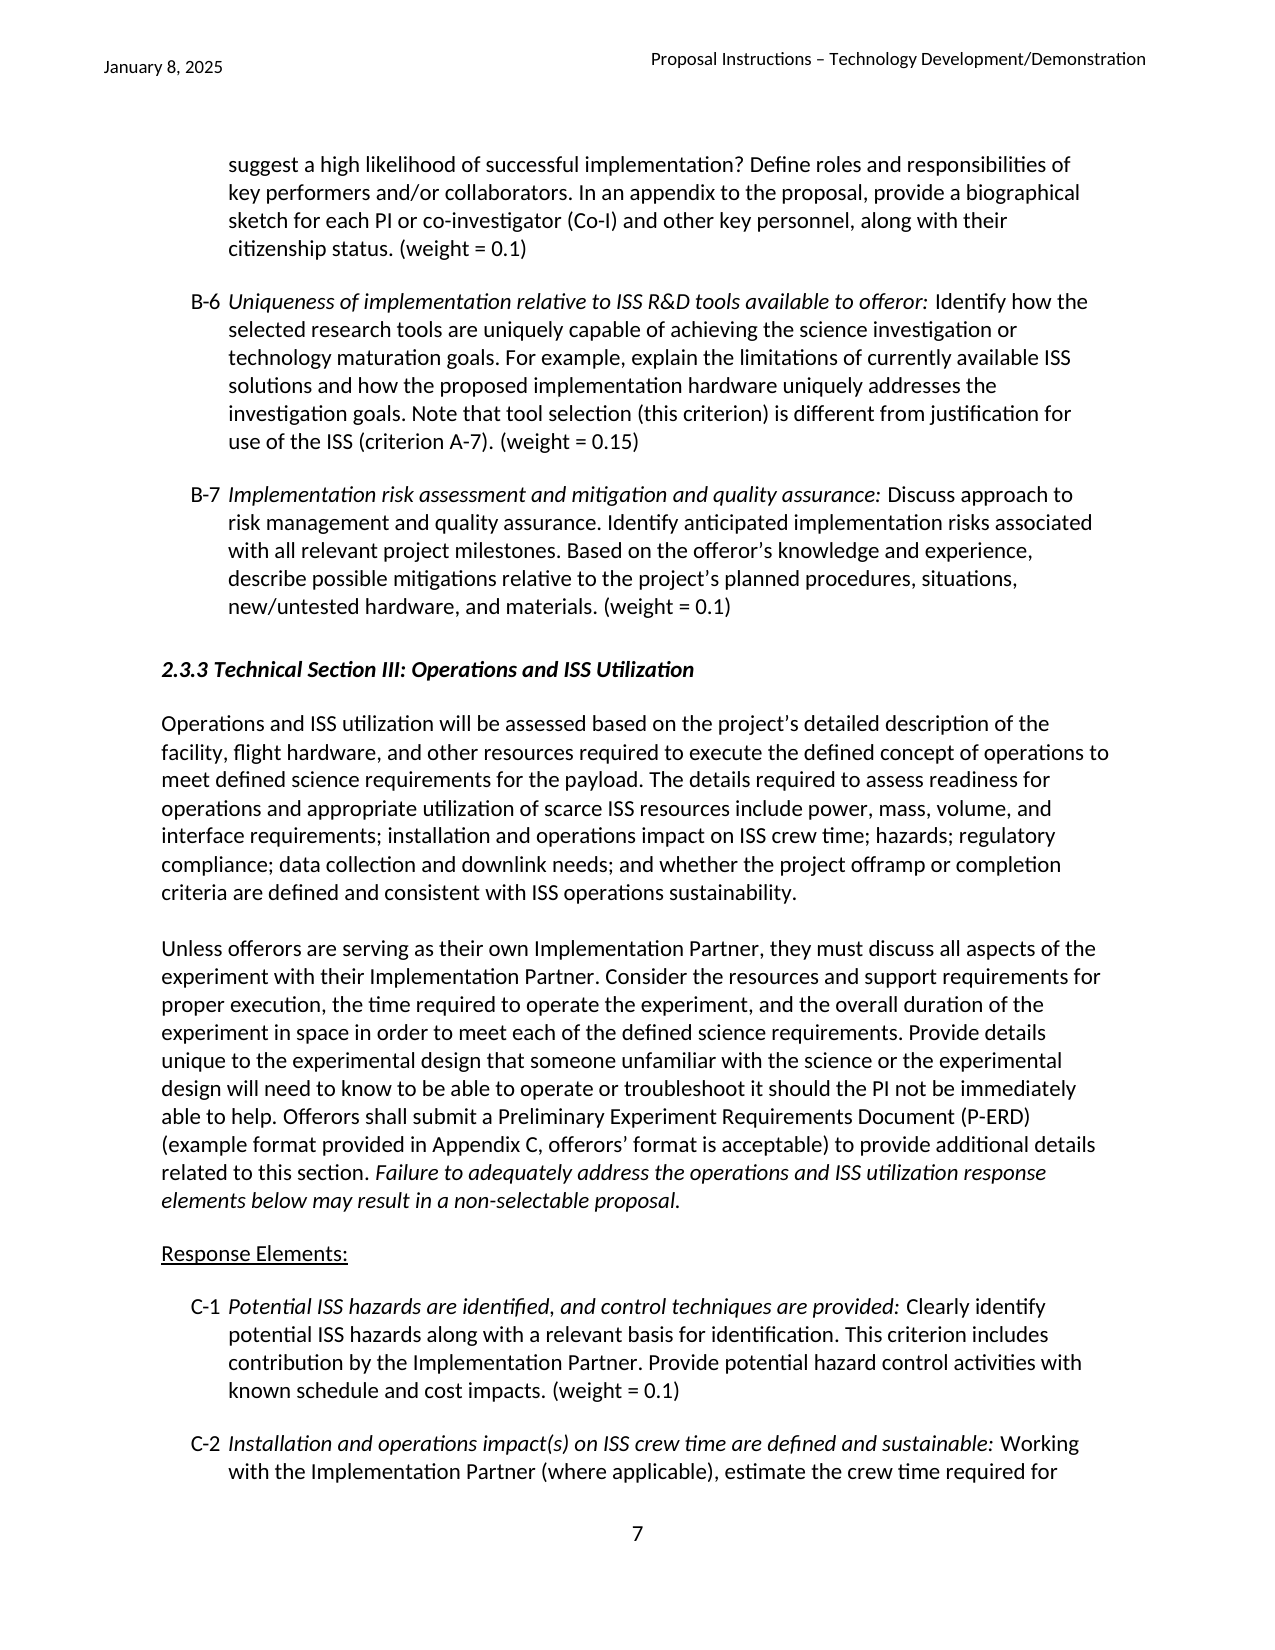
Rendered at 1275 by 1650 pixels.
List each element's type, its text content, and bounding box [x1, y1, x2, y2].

list Uniqueness of implementation relative to ISS R&D tools available to offeror: Identify how the selected research tools are uniquely capable of achieving the science investigation or technology maturation goals. For example, explain the limitations of currently available ISS solutions and how the proposed implementation hardware uniquely addresses the investigation goals. Note that tool selection (this criterion) is different from justification for use of the ISS (criterion A-7). (weight = 0.15) [191, 287, 1099, 455]
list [191, 1429, 1099, 1485]
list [191, 150, 1099, 262]
text Unless offerors are serving as their own Implementation Partner, they must discuss all aspects of the experiment with their Implementation Partner. Consider the resources and support requirements for proper execution, the time required to operate the experiment, and the overall duration of the experiment in space in order to meet each of the defined science requirements. Provide details unique to the experimental design that someone unfamiliar with the science or the experimental design will need to know to be able to operate or troubleshoot it should the PI not be immediately able to help. Offerors shall submit a Preliminary Experiment Requirements Document (P-ERD) (example format provided in Appendix C, offerors’ format is acceptable) to provide additional details related to this section. Failure to adequately address the operations and ISS utilization response elements below may result in a non-selectable proposal. [161, 934, 1111, 1214]
list Implementation risk assessment and mitigation and quality assurance: Discuss approach to risk management and quality assurance. Identify anticipated implementation risks associated with all relevant project milestones. Based on the offeror’s knowledge and experience, describe possible mitigations relative to the project’s planned procedures, situations, new/untested hardware, and materials. (weight = 0.1) [190, 480, 1099, 620]
list Potential ISS hazards are identified, and control techniques are provided: Clearly identify potential ISS hazards along with a relevant basis for identification. This criterion includes contribution by the Implementation Partner. Provide potential hazard control activities with known schedule and cost impacts. (weight = 0.1) [191, 1292, 1099, 1404]
text Response Elements: [161, 1239, 1125, 1267]
text Operations and ISS utilization will be assessed based on the project’s detailed description of the facility, flight hardware, and other resources required to execute the defined concept of operations to meet defined science requirements for the payload. The details required to assess readiness for operations and appropriate utilization of scarce ISS resources include power, mass, volume, and interface requirements; installation and operations impact on ISS crew time; hazards; regulatory compliance; data collection and downlink needs; and whether the project offramp or completion criteria are defined and consistent with ISS operations sustainability. [161, 709, 1111, 906]
subtitle Technical Section III: Operations and ISS Utilization [161, 655, 1125, 683]
